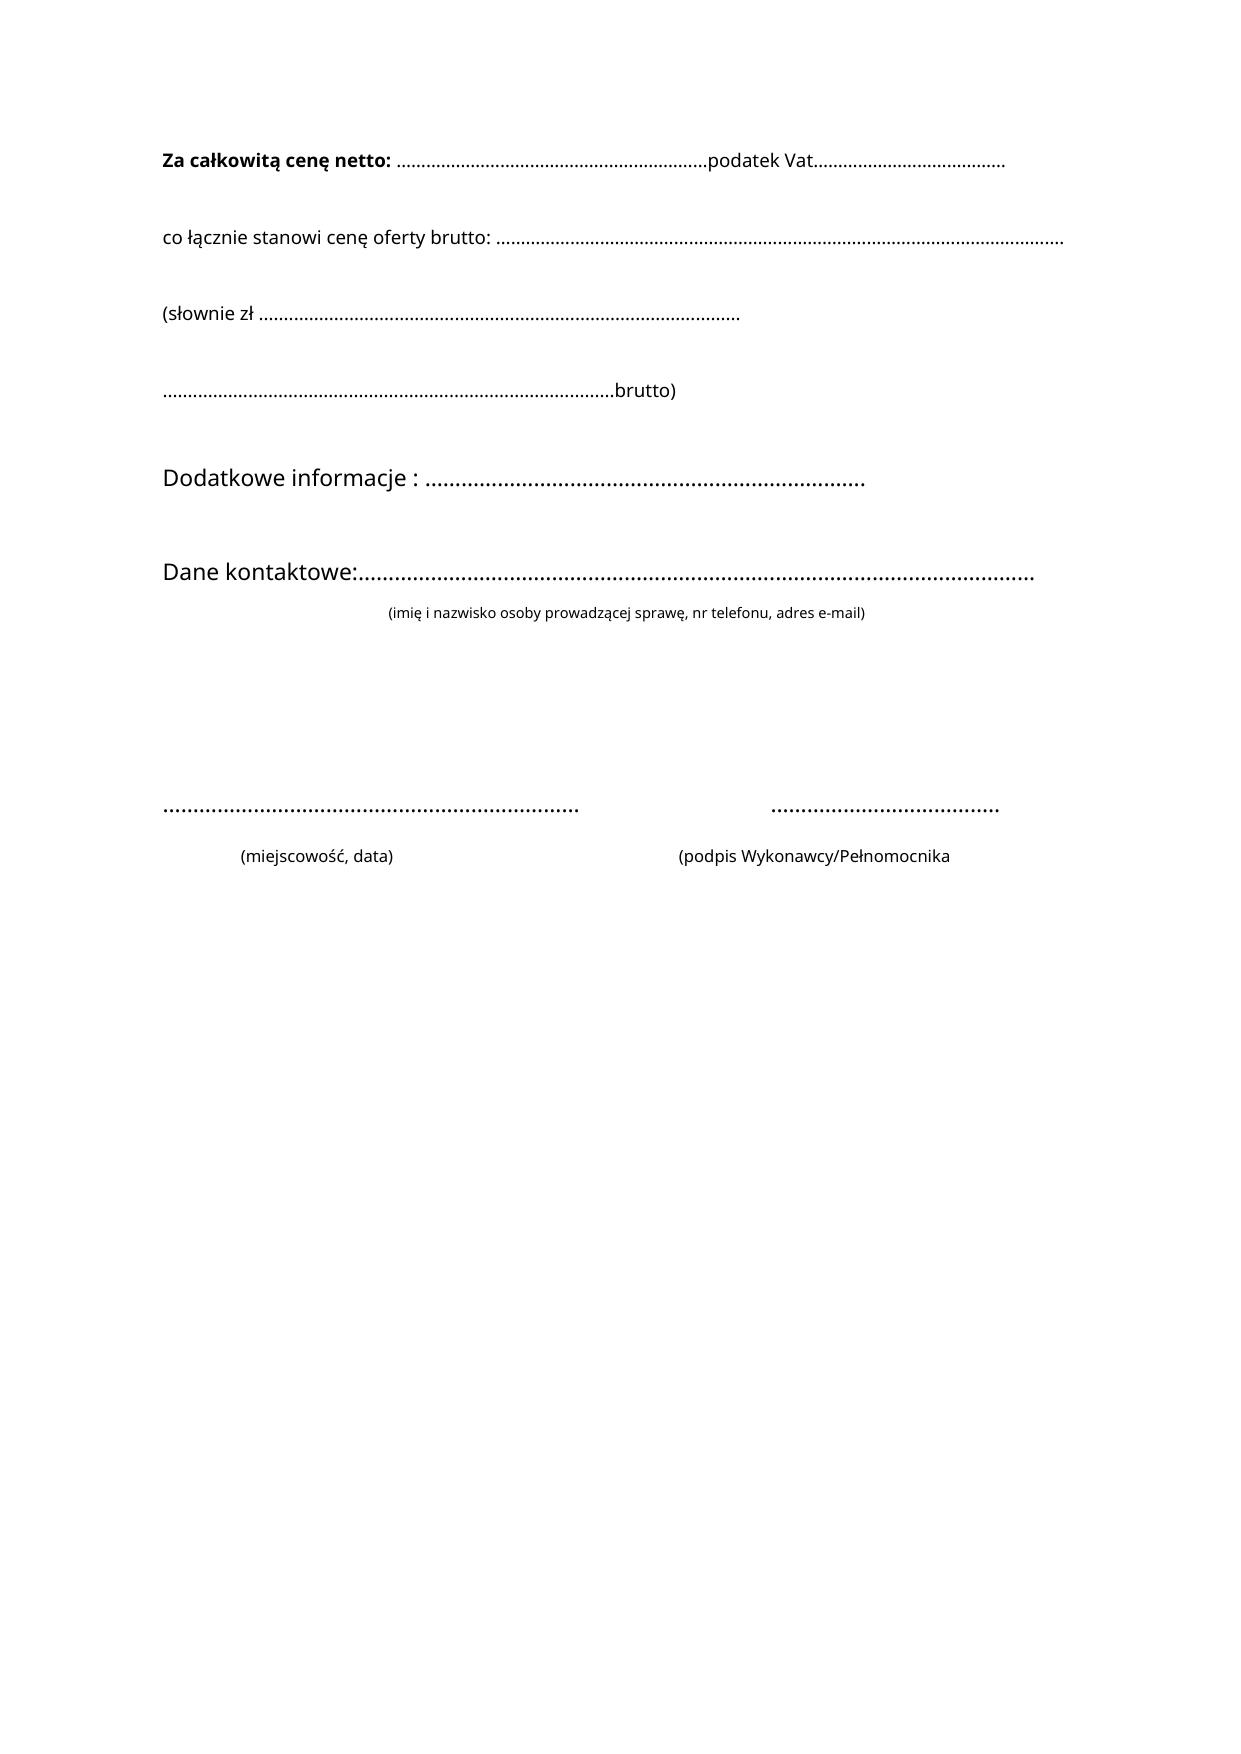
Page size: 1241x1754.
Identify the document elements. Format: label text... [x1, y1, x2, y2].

text co łącznie stanowi cenę oferty brutto: ……………………………………………………………………………………………………. [162, 224, 1093, 249]
text Dodatkowe informacje : ………………………………………………………………. [162, 462, 1093, 493]
text …………………………………………………………… ……………………………….. [162, 788, 1093, 819]
text ..........................................................................................brutto) [162, 377, 1093, 402]
text (imię i nazwisko osoby prowadzącej sprawę, nr telefonu, adres e-mail) [369, 603, 1093, 623]
text Dane kontaktowe:……………………..……………………………………..…………………………………… [162, 556, 1093, 587]
text Za całkowitą cenę netto: ………………………………………………………podatek Vat………………………………… [162, 148, 1093, 173]
text (słownie zł ................................................................................................ [162, 301, 1093, 326]
text (miejscowość, data) (podpis Wykonawcy/Pełnomocnika [162, 844, 1093, 867]
